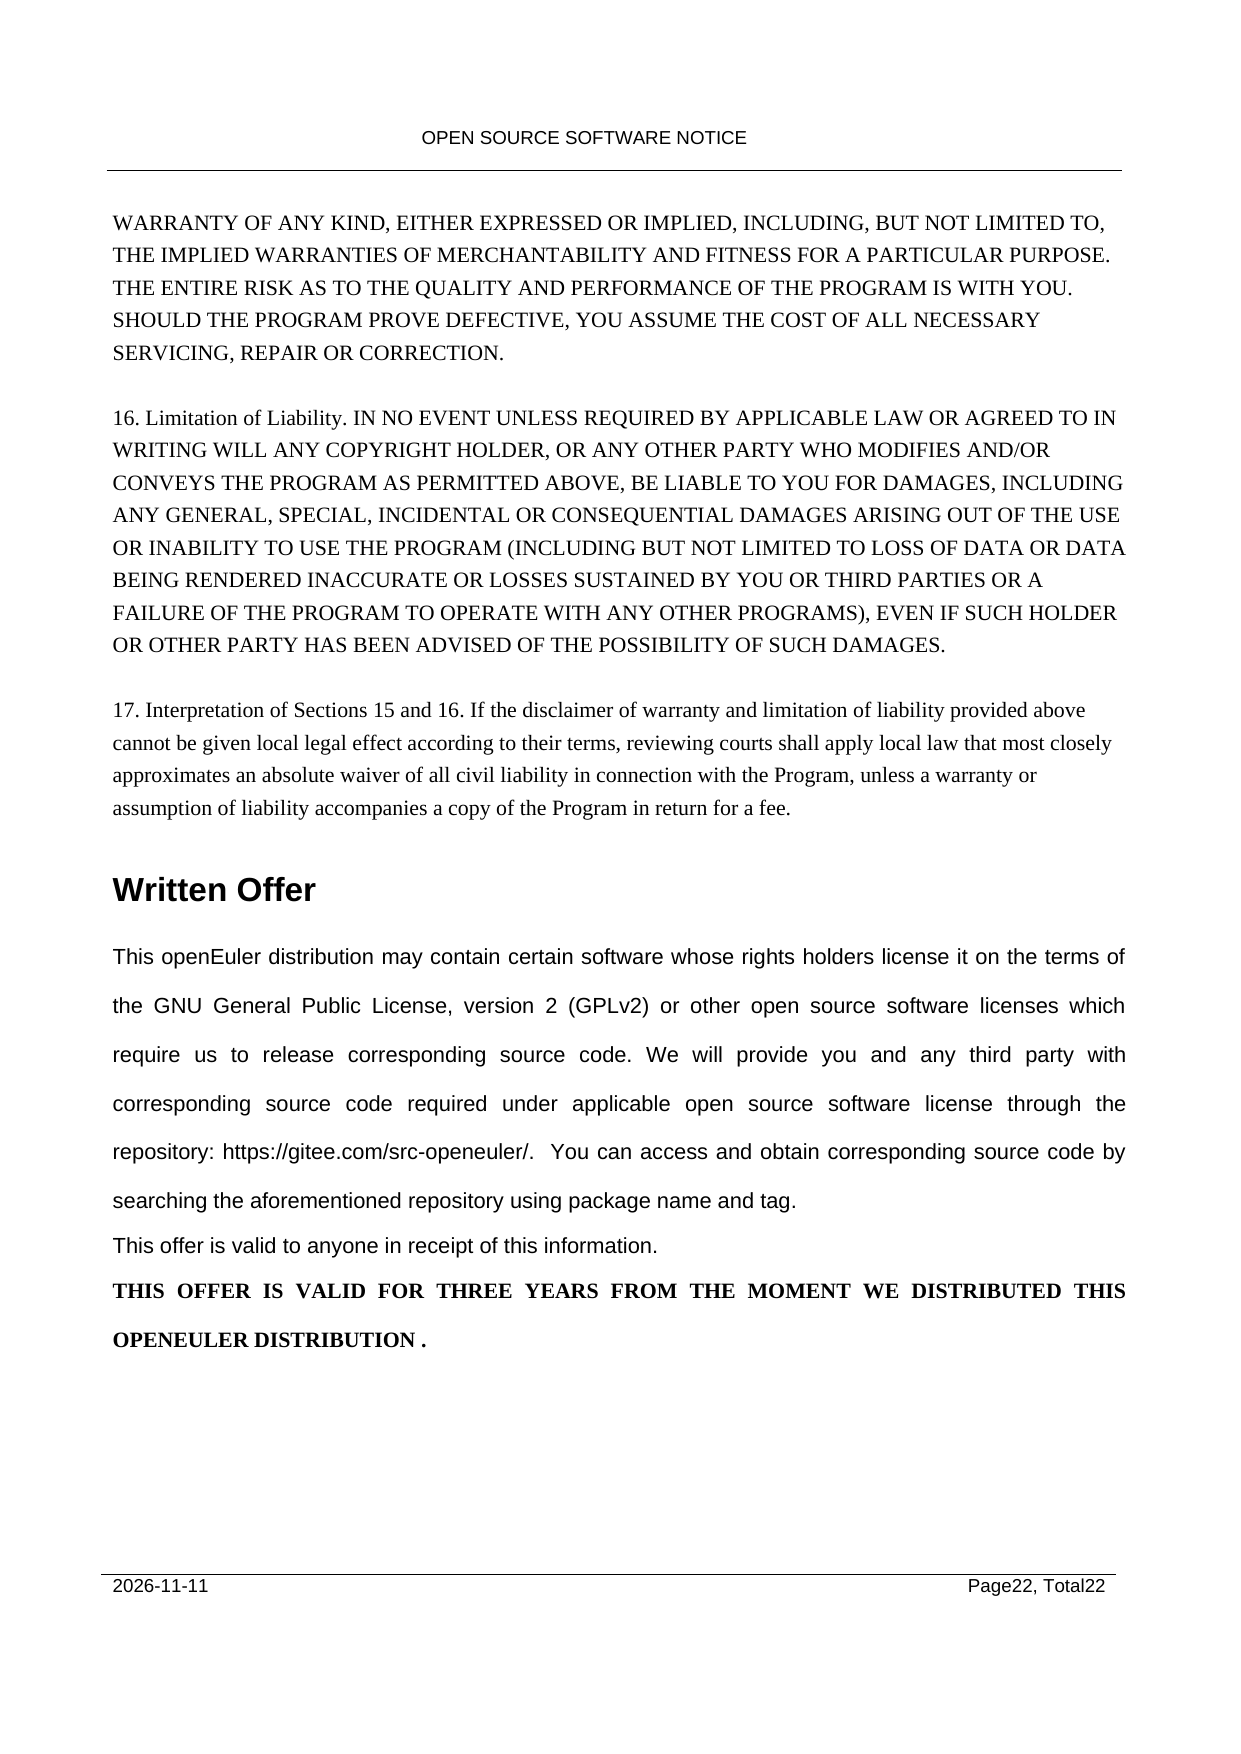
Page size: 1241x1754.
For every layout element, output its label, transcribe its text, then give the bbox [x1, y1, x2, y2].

text THIS OFFER IS VALID FOR THREE YEARS FROM THE MOMENT WE DISTRIBUTED THIS OPENEULER DISTRIBUTION . [112, 1274, 1128, 1356]
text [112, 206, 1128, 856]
text This offer is valid to anyone in receipt of this information. [112, 1229, 1128, 1262]
text Written Offer [112, 856, 1128, 921]
text This openEuler distribution may contain certain software whose rights holders license it on the terms of the GNU General Public License, version 2 (GPLv2) or other open source software licenses which require us to release corresponding source code. We will provide you and any third party with corresponding source code required under applicable open source software license through the repository: https://gitee.com/src-openeuler/. You can access and obtain corresponding source code by searching the aforementioned repository using package name and tag. [112, 941, 1128, 1217]
